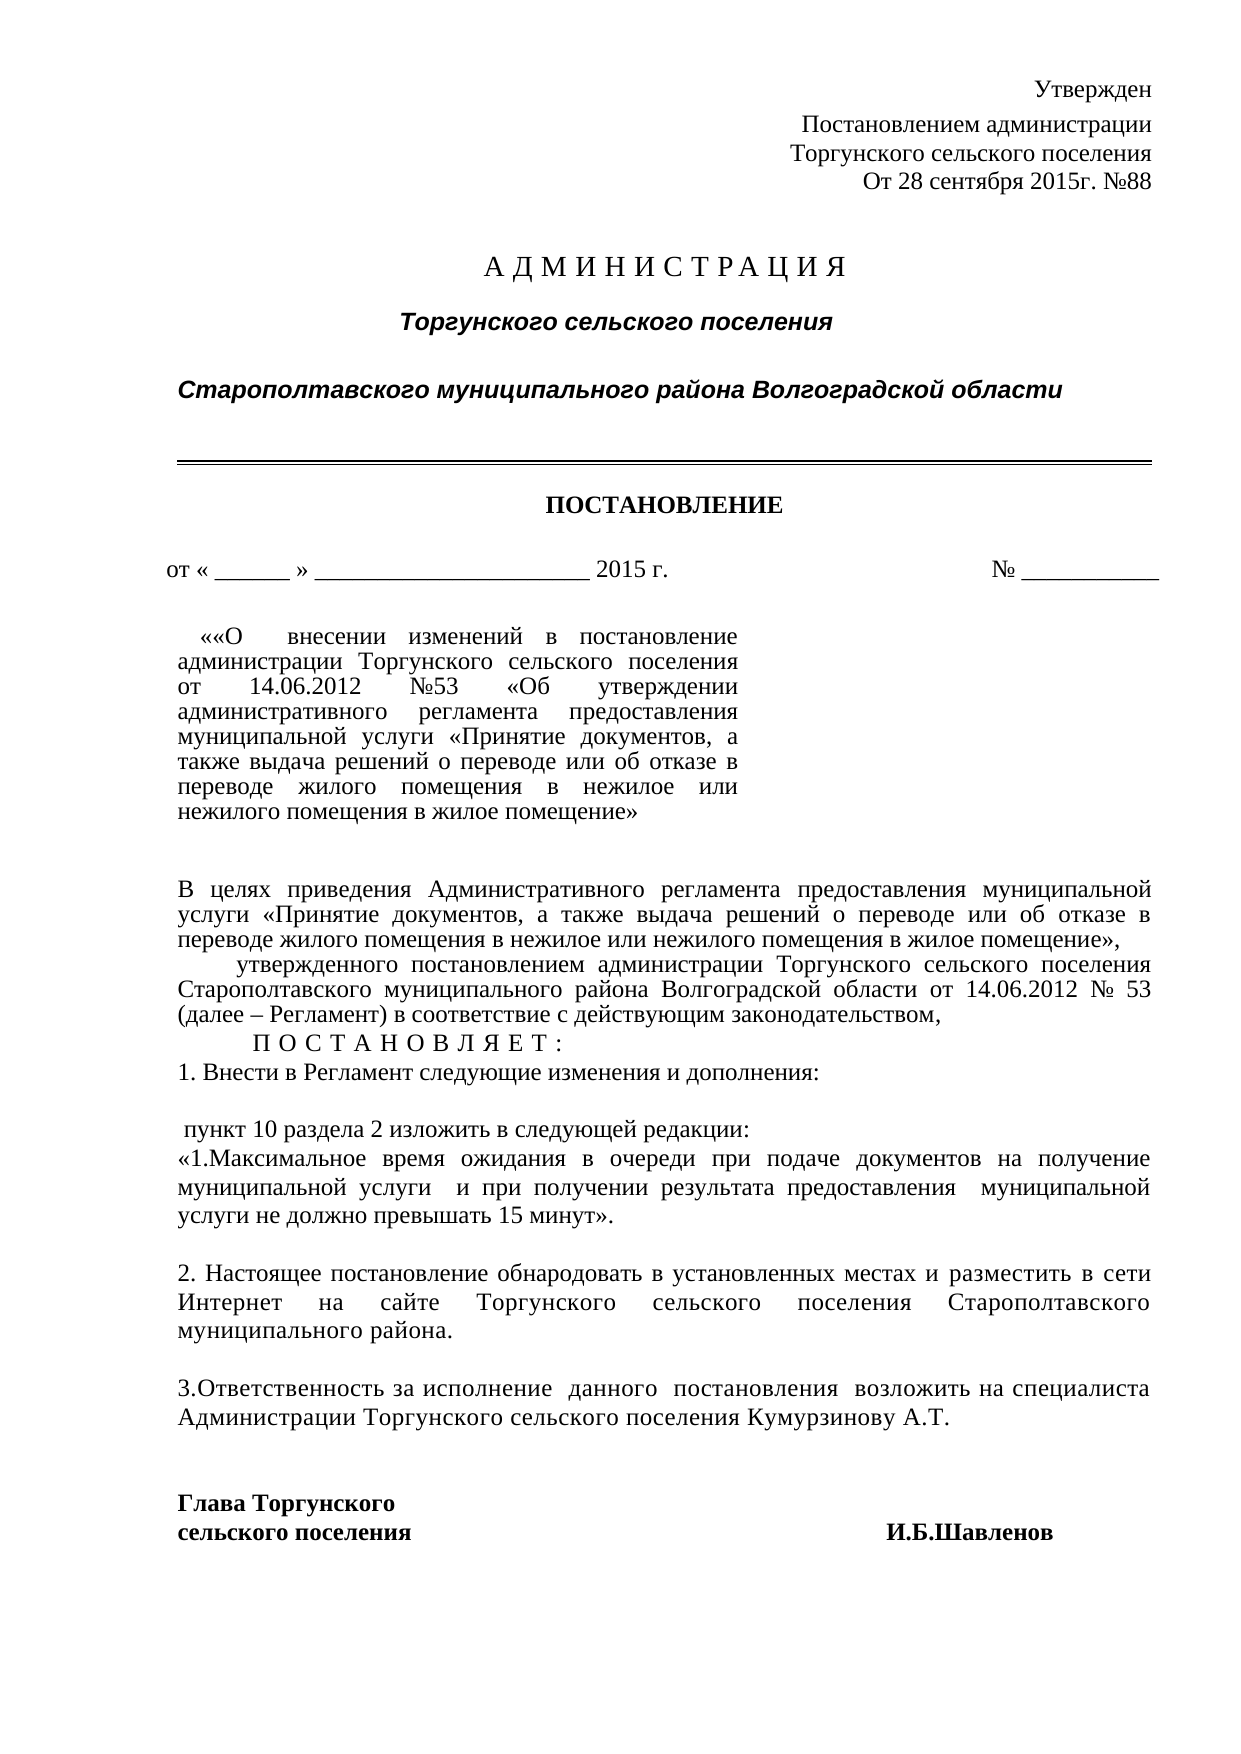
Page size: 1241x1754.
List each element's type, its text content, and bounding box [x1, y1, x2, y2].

list «1.Максимальное время ожидания в очереди при подаче документов на получение муниципальной услуги и при получении результата предоставления муниципальной услуги не должно превышать 15 минут». [177, 1143, 1152, 1229]
text ««О внесении изменений в постановление администрации Торгунского сельского поселения от 14.06.2012 №53 «Об утверждении административного регламента предоставления муниципальной услуги «Принятие документов, а также выдача решений о переводе или об отказе в переводе жилого помещения в нежилое или нежилого помещения в жилое помещение» [177, 624, 738, 824]
text 2. Настоящее постановление обнародовать в установленных местах и разместить в сети Интернет на сайте Торгунского сельского поселения Старополтавского муниципального района. [177, 1258, 1152, 1344]
text Торгунского сельского поселения [177, 138, 1152, 166]
text сельского поселения И.Б.Шавленов [177, 1517, 1152, 1545]
subtitle Утвержден [177, 74, 1152, 103]
text утвержденного постановлением администрации Торгунского сельского поселения Старополтавского муниципального района Волгоградской области от 14.06.2012 № 53 (далее – Регламент) в соответствие с действующим законодательством, [177, 953, 1152, 1028]
list пункт 10 раздела 2 изложить в следующей редакции: [177, 1114, 1152, 1143]
text Глава Торгунского [177, 1488, 1152, 1517]
text От 28 сентября 2015г. №88 [177, 166, 1152, 195]
subtitle АДМИНИСТРАЦИЯ [177, 249, 1152, 282]
table_header от « ______ » ______________________ 2015 г. [155, 554, 934, 624]
table_header № ___________ [934, 554, 1170, 624]
subtitle ПОСТАНОВЛЕНИЕ [177, 490, 1152, 519]
text ПОСТАНОВЛЯЕТ: [177, 1028, 1152, 1057]
text Постановлением администрации [177, 109, 1152, 138]
subtitle Старополтавского муниципального района Волгоградской области [177, 376, 1152, 404]
subtitle Торгунского сельского поселения [177, 307, 1152, 336]
text В целях приведения Административного регламента предоставления муниципальной услуги «Принятие документов, а также выдача решений о переводе или об отказе в переводе жилого помещения в нежилое или нежилого помещения в жилое помещение», [177, 878, 1152, 953]
text 3.Ответственность за исполнение данного постановления возложить на специалиста Администрации Торгунского сельского поселения Кумурзинову А.Т. [177, 1373, 1152, 1430]
list 1. Внести в Регламент следующие изменения и дополнения: [177, 1057, 1152, 1085]
